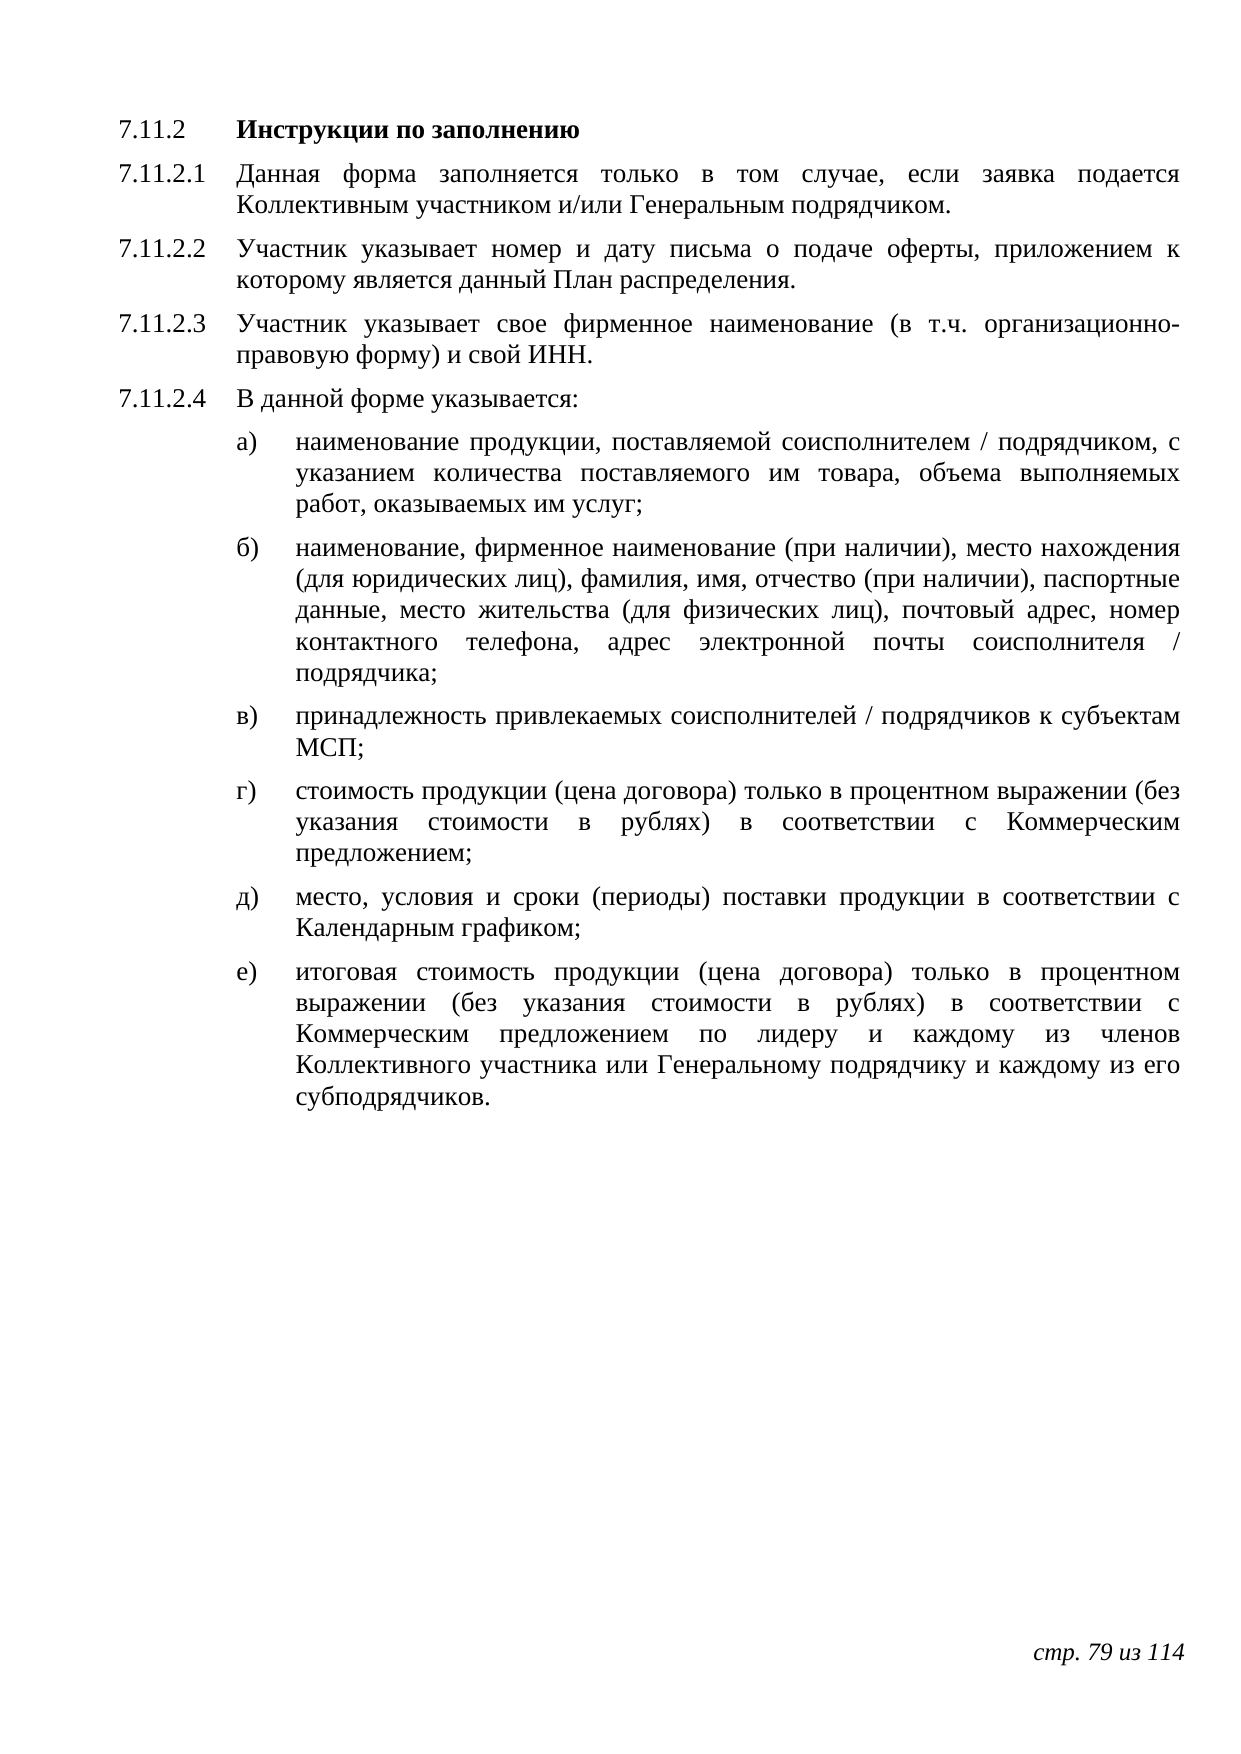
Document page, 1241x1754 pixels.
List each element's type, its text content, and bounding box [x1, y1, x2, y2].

text стоимость продукции (цена договора) только в процентном выражении (без указания стоимости в рублях) в соответствии с Коммерческим предложением; [236, 774, 1181, 868]
text Участник указывает свое фирменное наименование (в т.ч. организационно-правовую форму) и свой ИНН. [118, 307, 1181, 369]
text Данная форма заполняется только в том случае, если заявка подается Коллективным участником и/или Генеральным подрядчиком. [118, 157, 1181, 219]
text Инструкции по заполнению [118, 114, 1181, 145]
text В данной форме указывается: [118, 382, 1181, 413]
text принадлежность привлекаемых соисполнителей / подрядчиков к субъектам МСП; [236, 699, 1181, 762]
text место, условия и сроки (периоды) поставки продукции в соответствии с Календарным графиком; [236, 880, 1181, 942]
text наименование, фирменное наименование (при наличии), место нахождения (для юридических лиц), фамилия, имя, отчество (при наличии), паспортные данные, место жительства (для физических лиц), почтовый адрес, номер контактного телефона, адрес электронной почты соисполнителя / подрядчика; [236, 531, 1181, 687]
text Участник указывает номер и дату письма о подаче оферты, приложением к которому является данный План распределения. [118, 232, 1181, 294]
list итоговая стоимость продукции (цена договора) только в процентном выражении (без указания стоимости в рублях) в соответствии с Коммерческим предложением по лидеру и каждому из членов Коллективного участника или Генеральному подрядчику и каждому из его субподрядчиков. [236, 955, 1181, 1111]
text наименование продукции, поставляемой соисполнителем / подрядчиком, с указанием количества поставляемого им товара, объема выполняемых работ, оказываемых им услуг; [236, 425, 1181, 519]
